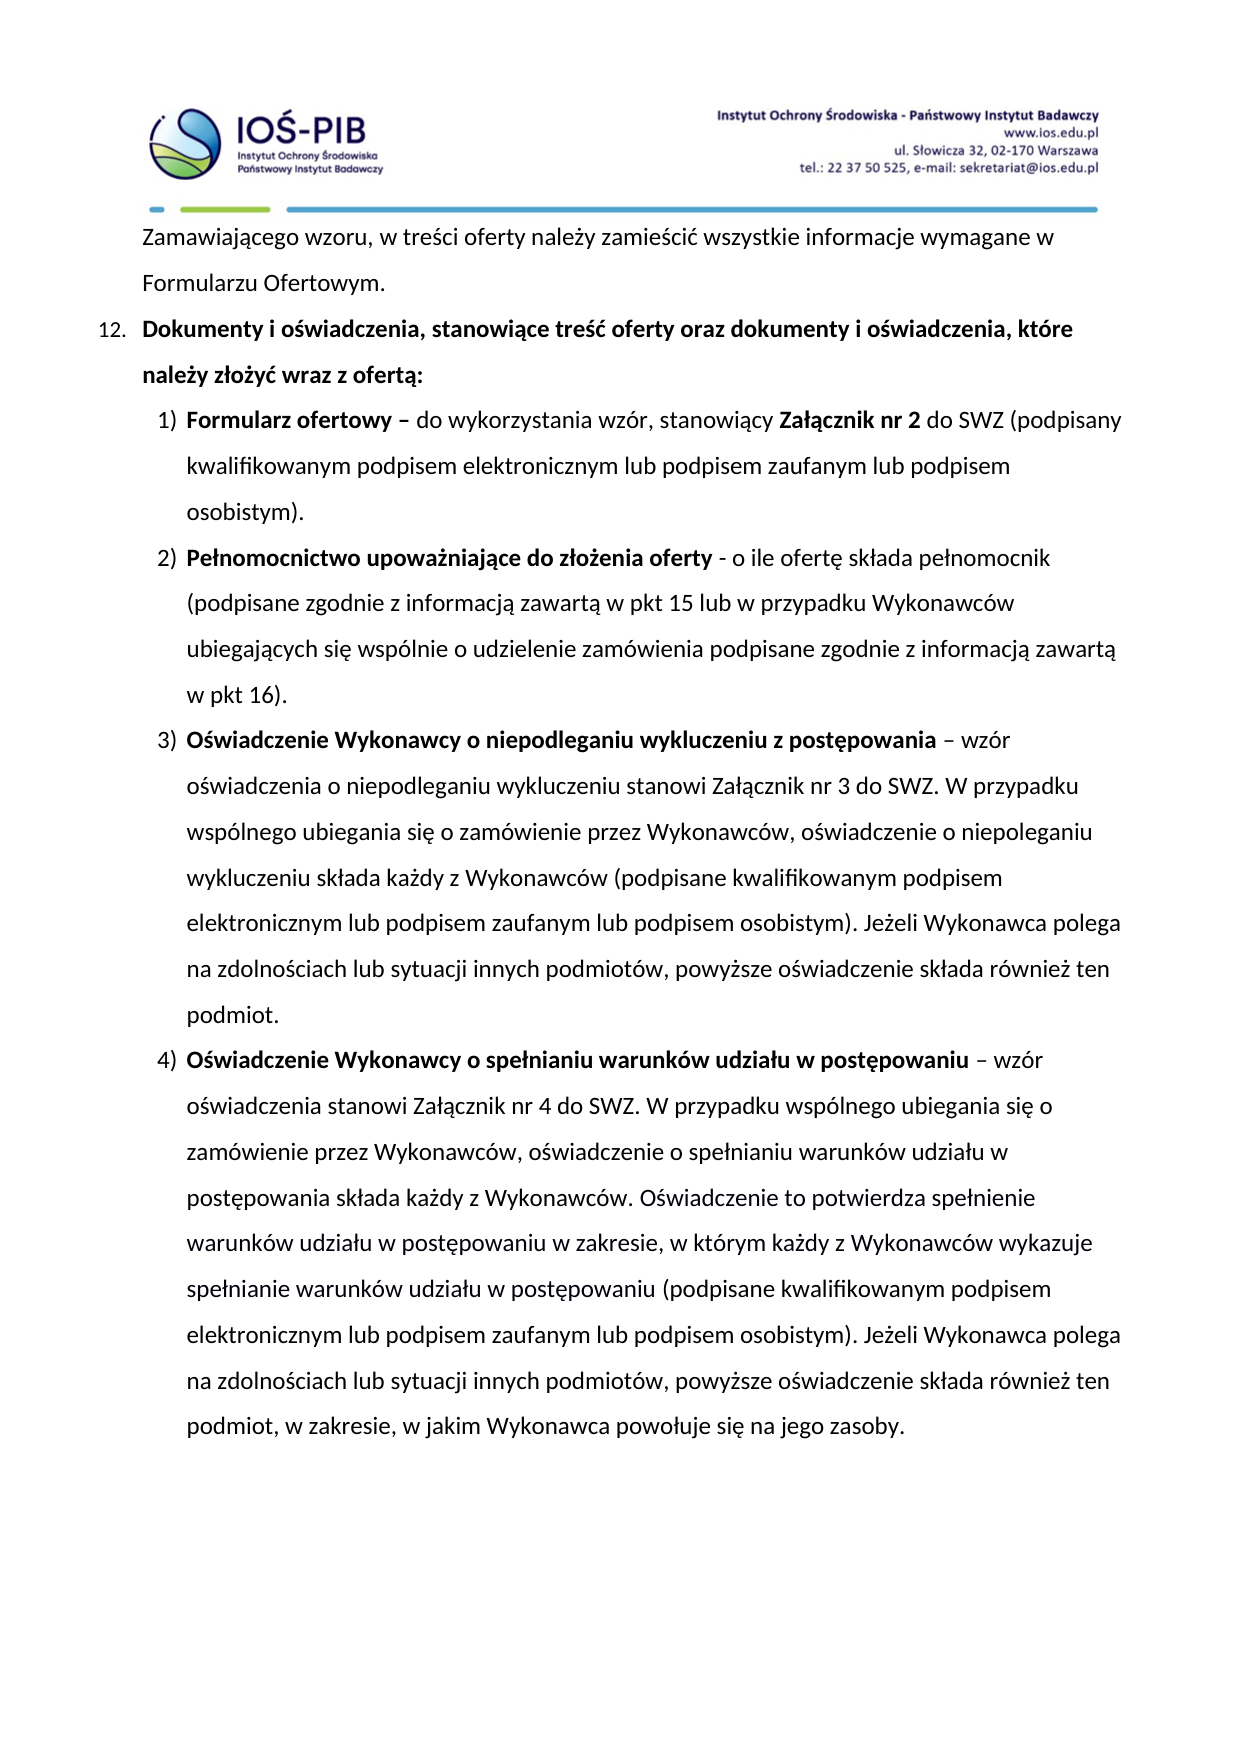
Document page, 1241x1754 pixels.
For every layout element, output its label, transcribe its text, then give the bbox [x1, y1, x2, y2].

list Formularz ofertowy – do wykorzystania wzór, stanowiący Załącznik nr 2 do SWZ (podpisany kwalifikowanym podpisem elektronicznym lub podpisem zaufanym lub podpisem osobistym). [157, 404, 1128, 526]
list Dokumenty i oświadczenia, stanowiące treść oferty oraz dokumenty i oświadczenia, które należy złożyć wraz z ofertą: [98, 313, 1128, 389]
list Oświadczenie Wykonawcy o spełnianiu warunków udziału w postępowaniu – wzór oświadczenia stanowi Załącznik nr 4 do SWZ. W przypadku wspólnego ubiegania się o zamówienie przez Wykonawców, oświadczenie o spełnianiu warunków udziału w postępowania składa każdy z Wykonawców. Oświadczenie to potwierdza spełnienie warunków udziału w postępowaniu w zakresie, w którym każdy z Wykonawców wykazuje spełnianie warunków udziału w postępowaniu (podpisane kwalifikowanym podpisem elektronicznym lub podpisem zaufanym lub podpisem osobistym). Jeżeli Wykonawca polega na zdolnościach lub sytuacji innych podmiotów, powyższe oświadczenie składa również ten podmiot, w zakresie, w jakim Wykonawca powołuje się na jego zasoby. [157, 1045, 1128, 1441]
list Pełnomocnictwo upoważniające do złożenia oferty - o ile ofertę składa pełnomocnik (podpisane zgodnie z informacją zawartą w pkt 15 lub w przypadku Wykonawców ubiegających się wspólnie o udzielenie zamówienia podpisane zgodnie z informacją zawartą w pkt 16). [157, 542, 1128, 709]
list Oświadczenie Wykonawcy o niepodleganiu wykluczeniu z postępowania – wzór oświadczenia o niepodleganiu wykluczeniu stanowi Załącznik nr 3 do SWZ. W przypadku wspólnego ubiegania się o zamówienie przez Wykonawców, oświadczenie o niepoleganiu wykluczeniu składa każdy z Wykonawców (podpisane kwalifikowanym podpisem elektronicznym lub podpisem zaufanym lub podpisem osobistym). Jeżeli Wykonawca polega na zdolnościach lub sytuacji innych podmiotów, powyższe oświadczenie składa również ten podmiot. [157, 724, 1128, 1029]
picture [0, 26, 1241, 234]
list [98, 222, 1128, 298]
